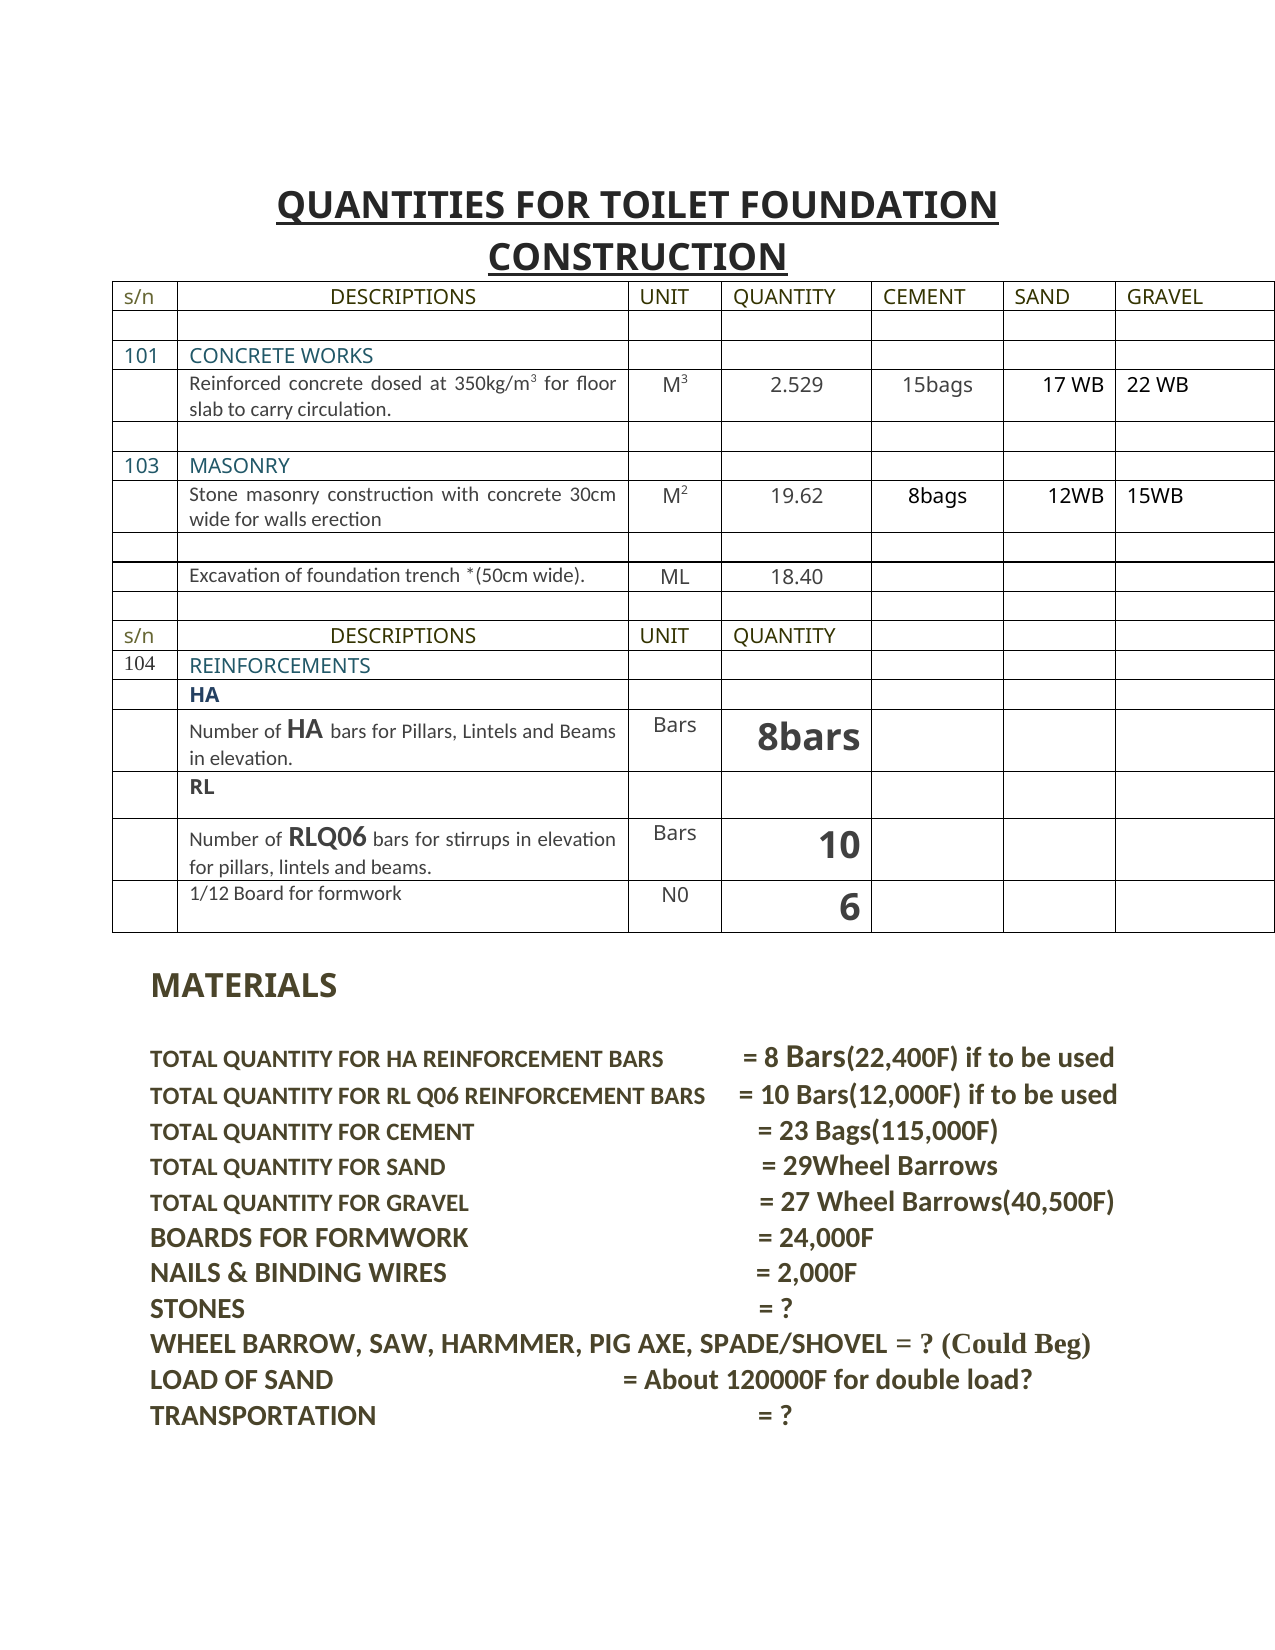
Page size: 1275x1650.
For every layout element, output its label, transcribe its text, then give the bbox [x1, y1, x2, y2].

table_cell [1004, 710, 1115, 771]
table_cell [872, 422, 1003, 451]
table_cell [722, 680, 871, 709]
table_cell REINFORCEMENTS [178, 651, 628, 679]
table_header GRAVEL [1116, 282, 1274, 310]
table_cell Reinforced concrete dosed at 350kg/m3 for floor slab to carry circulation. [178, 370, 628, 421]
table_cell [722, 592, 871, 620]
table_cell QUANTITY [722, 621, 871, 650]
table_cell [1116, 680, 1274, 709]
text TOTAL QUANTITY FOR SAND = 29Wheel Barrows [150, 1147, 1125, 1183]
table_cell [722, 533, 871, 561]
table_cell [872, 341, 1003, 369]
table_cell 103 [113, 452, 177, 480]
table_cell 104 [113, 651, 177, 679]
table_cell s/n [113, 621, 177, 650]
table_cell MASONRY [178, 452, 628, 480]
table_cell 1/12 Board for formwork [178, 881, 628, 932]
table_cell [722, 772, 871, 817]
text TOTAL QUANTITY FOR CEMENT = 23 Bags(115,000F) [150, 1112, 1125, 1147]
table_cell 19.62 [722, 481, 871, 532]
table_cell [1004, 680, 1115, 709]
table_cell Bars [629, 710, 721, 771]
table_cell 18.40 [722, 563, 871, 591]
table_cell [178, 422, 628, 451]
table_cell [872, 819, 1003, 879]
table_cell [1116, 422, 1274, 451]
table_cell [872, 881, 1003, 932]
table_cell 12WB [1004, 481, 1115, 532]
table_cell [1116, 341, 1274, 369]
text TRANSPORTATION = ? [150, 1397, 1125, 1432]
text MATERIALS [150, 961, 1125, 1007]
table_cell [1004, 422, 1115, 451]
table_cell [113, 710, 177, 771]
table_cell 6 [722, 881, 871, 932]
table_cell [722, 422, 871, 451]
table_cell [629, 651, 721, 679]
table_cell [1116, 772, 1274, 817]
table_cell M3 [629, 370, 721, 421]
text QUANTITIES FOR TOILET FOUNDATION CONSTRUCTION [150, 179, 1125, 281]
text TOTAL QUANTITY FOR RL Q06 REINFORCEMENT BARS = 10 Bars(12,000F) if to be used [150, 1076, 1125, 1112]
table_cell [872, 710, 1003, 771]
table_cell [1116, 651, 1274, 679]
table_cell [722, 311, 871, 340]
table_cell [1116, 533, 1274, 561]
table_cell [1004, 881, 1115, 932]
table_cell DESCRIPTIONS [178, 621, 628, 650]
table_cell HA [178, 680, 628, 709]
table_cell [629, 680, 721, 709]
table_header QUANTITY [722, 282, 871, 310]
text TOTAL QUANTITY FOR GRAVEL = 27 Wheel Barrows(40,500F) [150, 1183, 1125, 1219]
table_cell [1004, 621, 1115, 650]
table_cell Excavation of foundation trench *(50cm wide). [178, 563, 628, 591]
table_cell [629, 341, 721, 369]
text LOAD OF SAND = About 120000F for double load? [150, 1361, 1125, 1397]
table_cell [113, 370, 177, 421]
table_cell [872, 563, 1003, 591]
table_cell 2.529 [722, 370, 871, 421]
table_cell [629, 533, 721, 561]
table_cell Bars [629, 819, 721, 879]
table_header UNIT [629, 282, 721, 310]
table_cell [113, 311, 177, 340]
table_cell [113, 592, 177, 620]
table_cell N0 [629, 881, 721, 932]
table_cell [113, 422, 177, 451]
table_cell [872, 592, 1003, 620]
table_cell [1004, 651, 1115, 679]
text TOTAL QUANTITY FOR HA REINFORCEMENT BARS = 8 Bars(22,400F) if to be used [150, 1036, 1125, 1076]
table_cell 22 WB [1116, 370, 1274, 421]
table_cell [1116, 452, 1274, 480]
table_cell [1004, 563, 1115, 591]
table_cell 8bags [872, 481, 1003, 532]
table_cell [178, 311, 628, 340]
table_cell [1004, 452, 1115, 480]
table_cell [113, 563, 177, 591]
table_cell [629, 452, 721, 480]
text WHEEL BARROW, SAW, HARMMER, PIG AXE, SPADE/SHOVEL = ? (Could Beg) [150, 1326, 1125, 1361]
table_cell [113, 481, 177, 532]
table_cell Number of RLQ06 bars for stirrups in elevation for pillars, lintels and beams. [178, 819, 628, 879]
table_cell [872, 680, 1003, 709]
table_cell [872, 452, 1003, 480]
table_header CEMENT [872, 282, 1003, 310]
table_cell 101 [113, 341, 177, 369]
table_cell RL [178, 772, 628, 817]
table_cell [113, 680, 177, 709]
table_header SAND [1004, 282, 1115, 310]
table_cell [722, 452, 871, 480]
table_cell [113, 772, 177, 817]
table_cell [113, 819, 177, 879]
table_cell Number of HA bars for Pillars, Lintels and Beams in elevation. [178, 710, 628, 771]
text BOARDS FOR FORMWORK = 24,000F [150, 1219, 1125, 1254]
table_cell [629, 592, 721, 620]
table_cell [178, 533, 628, 561]
table_cell [629, 772, 721, 817]
table_cell 15WB [1116, 481, 1274, 532]
table_cell M2 [629, 481, 721, 532]
table_header s/n [113, 282, 177, 310]
table_cell [629, 311, 721, 340]
table_cell [1116, 621, 1274, 650]
table_cell [1004, 533, 1115, 561]
table_cell [722, 651, 871, 679]
table_cell [1116, 710, 1274, 771]
table_cell 17 WB [1004, 370, 1115, 421]
table_cell ML [629, 563, 721, 591]
table_cell [113, 533, 177, 561]
text NAILS & BINDING WIRES = 2,000F [150, 1254, 1125, 1290]
table_cell [629, 422, 721, 451]
table_cell [1116, 592, 1274, 620]
table_cell [1116, 563, 1274, 591]
table_cell [1004, 341, 1115, 369]
table_cell [872, 651, 1003, 679]
table_cell CONCRETE WORKS [178, 341, 628, 369]
table_cell [1004, 772, 1115, 817]
table_cell [1004, 592, 1115, 620]
table_cell 10 [722, 819, 871, 879]
table_cell [113, 881, 177, 932]
table_cell 15bags [872, 370, 1003, 421]
table_cell [872, 772, 1003, 817]
table_cell [872, 533, 1003, 561]
table_cell UNIT [629, 621, 721, 650]
table_header DESCRIPTIONS [178, 282, 628, 310]
text STONES = ? [150, 1290, 1125, 1326]
table_cell [872, 311, 1003, 340]
table_cell [1004, 311, 1115, 340]
table_cell [1116, 311, 1274, 340]
table_cell 8bars [722, 710, 871, 771]
table_cell [872, 621, 1003, 650]
table_cell [178, 592, 628, 620]
table_cell Stone masonry construction with concrete 30cm wide for walls erection [178, 481, 628, 532]
table_cell [1116, 881, 1274, 932]
table_cell [722, 341, 871, 369]
table_cell [1116, 819, 1274, 879]
table_cell [1004, 819, 1115, 879]
